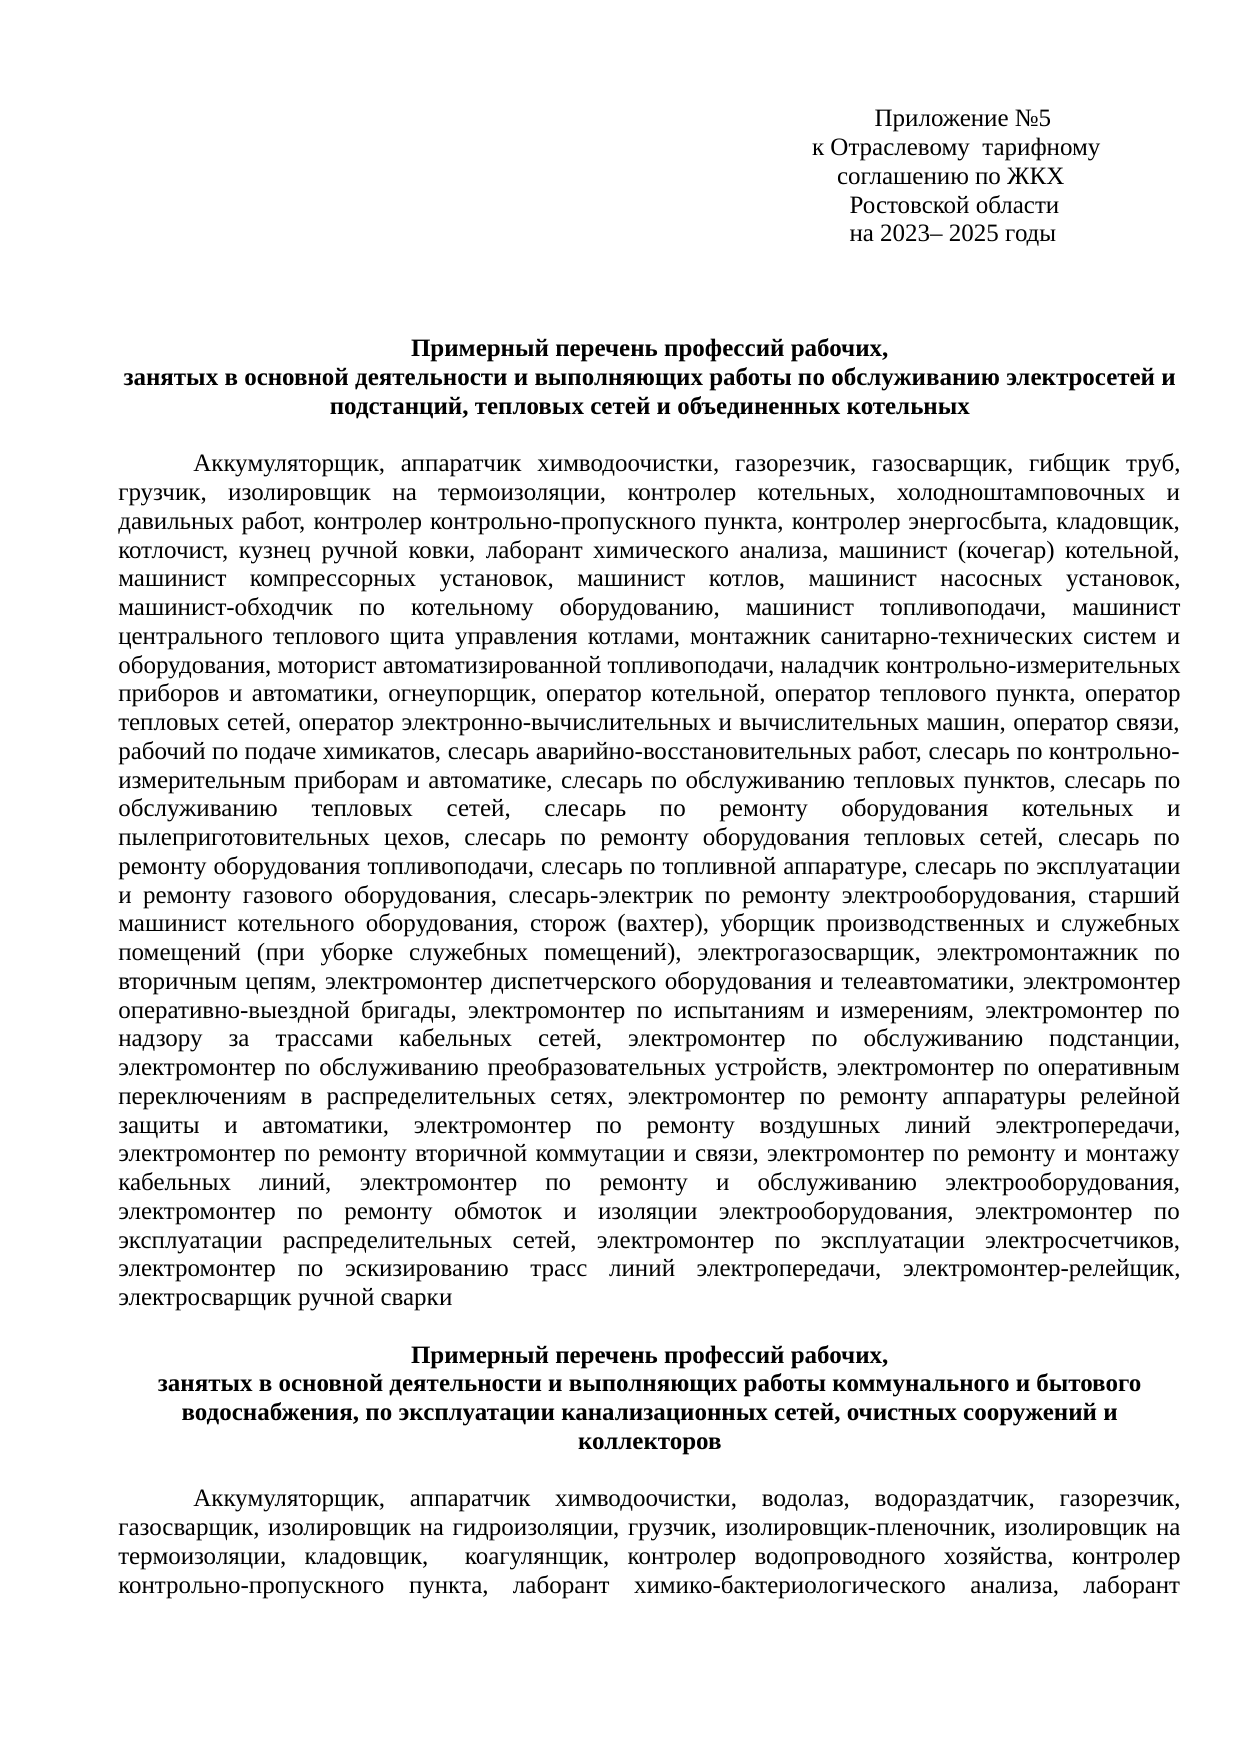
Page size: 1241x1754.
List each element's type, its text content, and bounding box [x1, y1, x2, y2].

text Приложение №5 [812, 103, 1181, 132]
text к Отраслевому тарифному [812, 132, 1181, 161]
text Примерный перечень профессий рабочих, [118, 333, 1181, 362]
text Ростовской области [812, 190, 1181, 218]
text занятых в основной деятельности и выполняющих работы коммунального и бытового водоснабжения, по эксплуатации канализационных сетей, очистных сооружений и коллекторов [118, 1368, 1181, 1455]
text занятых в основной деятельности и выполняющих работы по обслуживанию электросетей и подстанций, тепловых сетей и объединенных котельных [118, 362, 1181, 420]
text соглашению по ЖКХ [812, 161, 1181, 190]
text Примерный перечень профессий рабочих, [118, 1340, 1181, 1368]
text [118, 1483, 1181, 1598]
text Аккумуляторщик, аппаратчик химводоочистки, газорезчик, газосварщик, гибщик труб, грузчик, изолировщик на термоизоляции, контролер котельных, холодноштамповочных и давильных работ, контролер контрольно-пропускного пункта, контролер энергосбыта, кладовщик, котлочист, кузнец ручной ковки, лаборант химического анализа, машинист (кочегар) котельной, машинист компрессорных установок, машинист котлов, машинист насосных установок, машинист-обходчик по котельному оборудованию, машинист топливоподачи, машинист центрального теплового щита управления котлами, монтажник санитарно-технических систем и оборудования, моторист автоматизированной топливоподачи, наладчик контрольно-измерительных приборов и автоматики, огнеупорщик, оператор котельной, оператор теплового пункта, оператор тепловых сетей, оператор электронно-вычислительных и вычислительных машин, оператор связи, рабочий по подаче химикатов, слесарь аварийно-восстановительных работ, слесарь по контрольно-измерительным приборам и автоматике, слесарь по обслуживанию тепловых пунктов, слесарь по обслуживанию тепловых сетей, слесарь по ремонту оборудования котельных и пылеприготовительных цехов, слесарь по ремонту оборудования тепловых сетей, слесарь по ремонту оборудования топливоподачи, слесарь по топливной аппаратуре, слесарь по эксплуатации и ремонту газового оборудования, слесарь-электрик по ремонту электрооборудования, старший машинист котельного оборудования, сторож (вахтер), уборщик производственных и служебных помещений (при уборке служебных помещений), электрогазосварщик, электромонтажник по вторичным цепям, электромонтер диспетчерского оборудования и телеавтоматики, электромонтер оперативно-выездной бригады, электромонтер по испытаниям и измерениям, электромонтер по надзору за трассами кабельных сетей, электромонтер по обслуживанию подстанции, электромонтер по обслуживанию преобразовательных устройств, электромонтер по оперативным переключениям в распределительных сетях, электромонтер по ремонту аппаратуры релейной защиты и автоматики, электромонтер по ремонту воздушных линий электропередачи, электромонтер по ремонту вторичной коммутации и связи, электромонтер по ремонту и монтажу кабельных линий, электромонтер по ремонту и обслуживанию электрооборудования, электромонтер по ремонту обмоток и изоляции электрооборудования, электромонтер по эксплуатации распределительных сетей, электромонтер по эксплуатации электросчетчиков, электромонтер по эскизированию трасс линий электропередачи, электромонтер-релейщик, электросварщик ручной сварки [118, 448, 1181, 1311]
text на 2023– 2025 годы [812, 218, 1181, 247]
